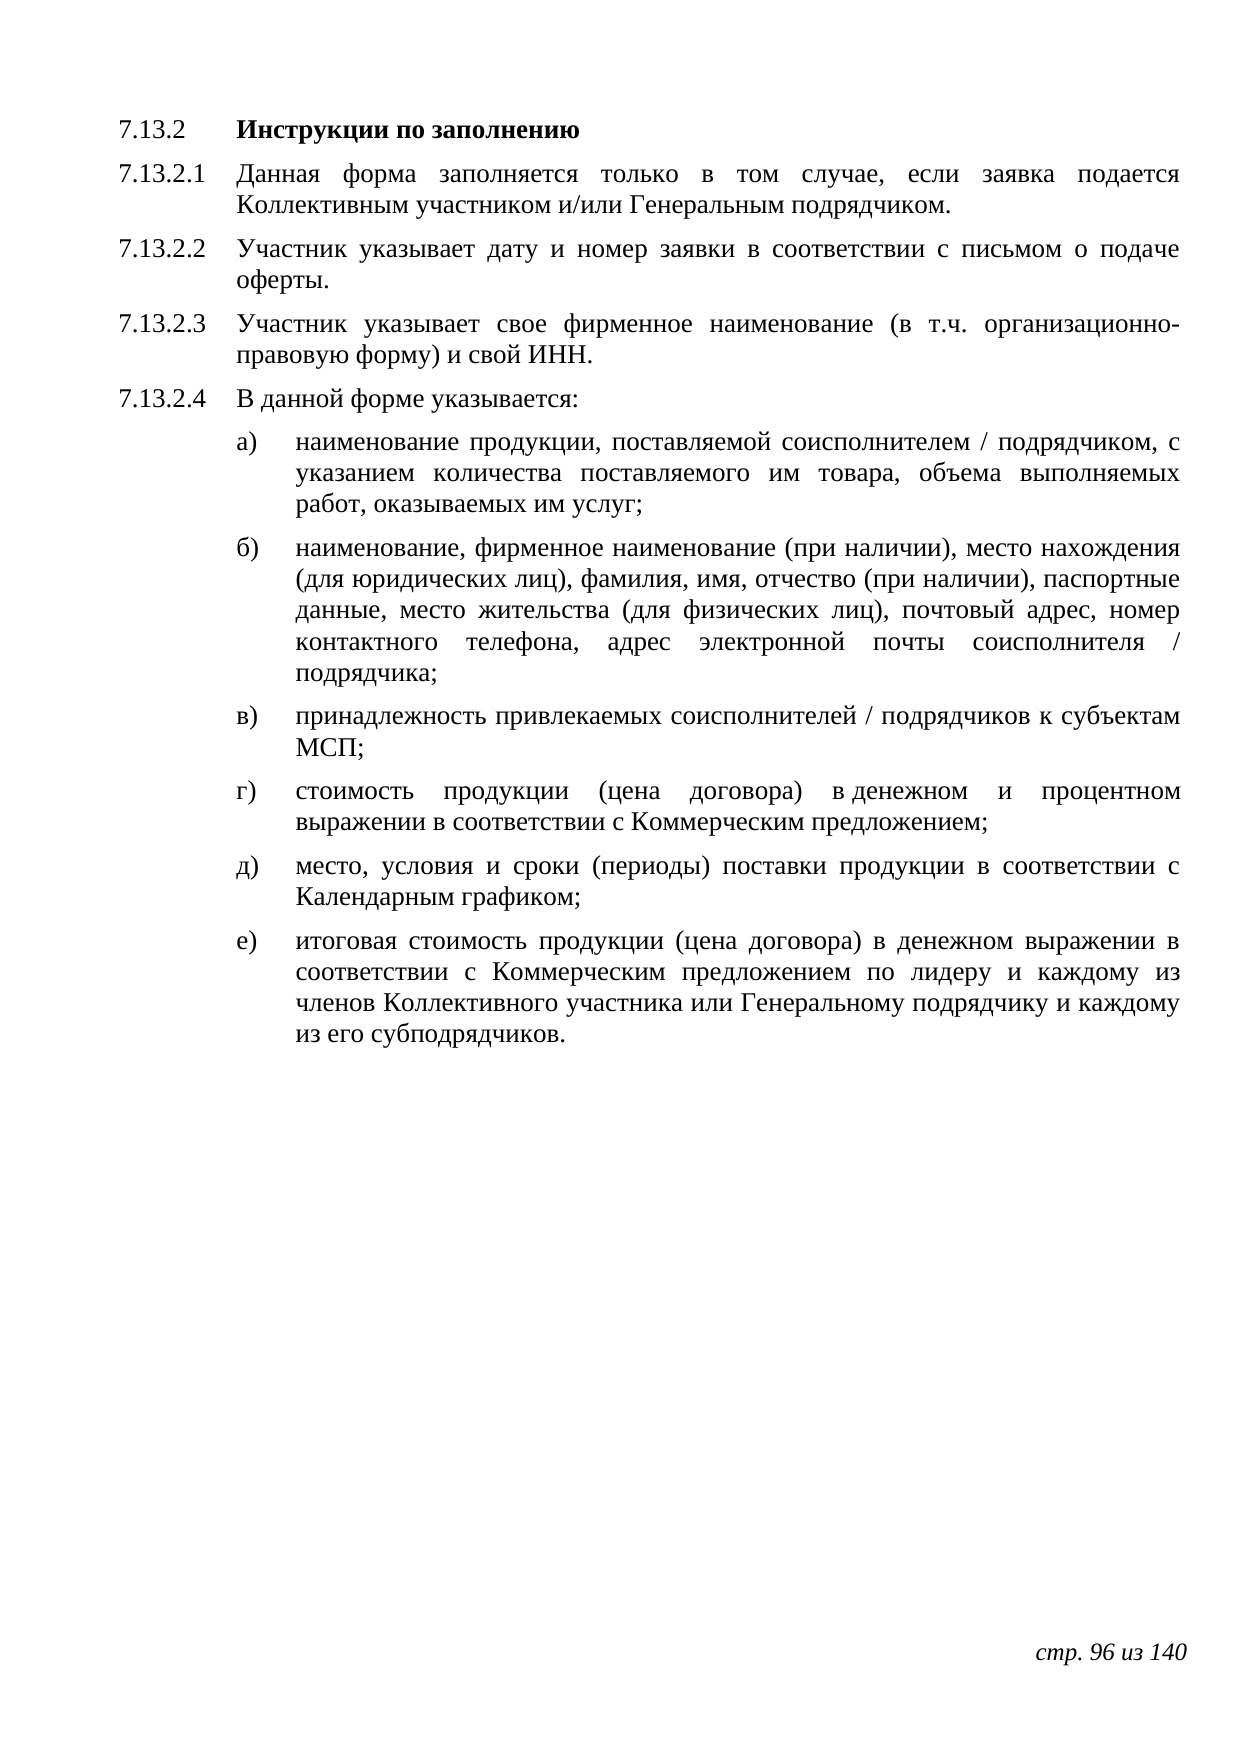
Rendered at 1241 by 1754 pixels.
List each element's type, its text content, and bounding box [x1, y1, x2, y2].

text Инструкции по заполнению [118, 114, 1181, 145]
text итоговая стоимость продукции (цена договора) в денежном выражении в соответствии с Коммерческим предложением по лидеру и каждому из членов Коллективного участника или Генеральному подрядчику и каждому из его субподрядчиков. [236, 924, 1181, 1048]
text Участник указывает дату и номер заявки в соответствии с письмом о подаче оферты. [118, 232, 1181, 294]
text принадлежность привлекаемых соисполнителей / подрядчиков к субъектам МСП; [236, 699, 1181, 762]
text Данная форма заполняется только в том случае, если заявка подается Коллективным участником и/или Генеральным подрядчиком. [118, 157, 1181, 219]
text Участник указывает свое фирменное наименование (в т.ч. организационно-правовую форму) и свой ИНН. [118, 307, 1181, 369]
text стоимость продукции (цена договора) в денежном и процентном выражении в соответствии с Коммерческим предложением; [236, 774, 1181, 837]
text наименование, фирменное наименование (при наличии), место нахождения (для юридических лиц), фамилия, имя, отчество (при наличии), паспортные данные, место жительства (для физических лиц), почтовый адрес, номер контактного телефона, адрес электронной почты соисполнителя / подрядчика; [236, 531, 1181, 687]
text наименование продукции, поставляемой соисполнителем / подрядчиком, с указанием количества поставляемого им товара, объема выполняемых работ, оказываемых им услуг; [236, 425, 1181, 519]
text В данной форме указывается: [118, 382, 1181, 413]
text место, условия и сроки (периоды) поставки продукции в соответствии с Календарным графиком; [236, 849, 1181, 911]
